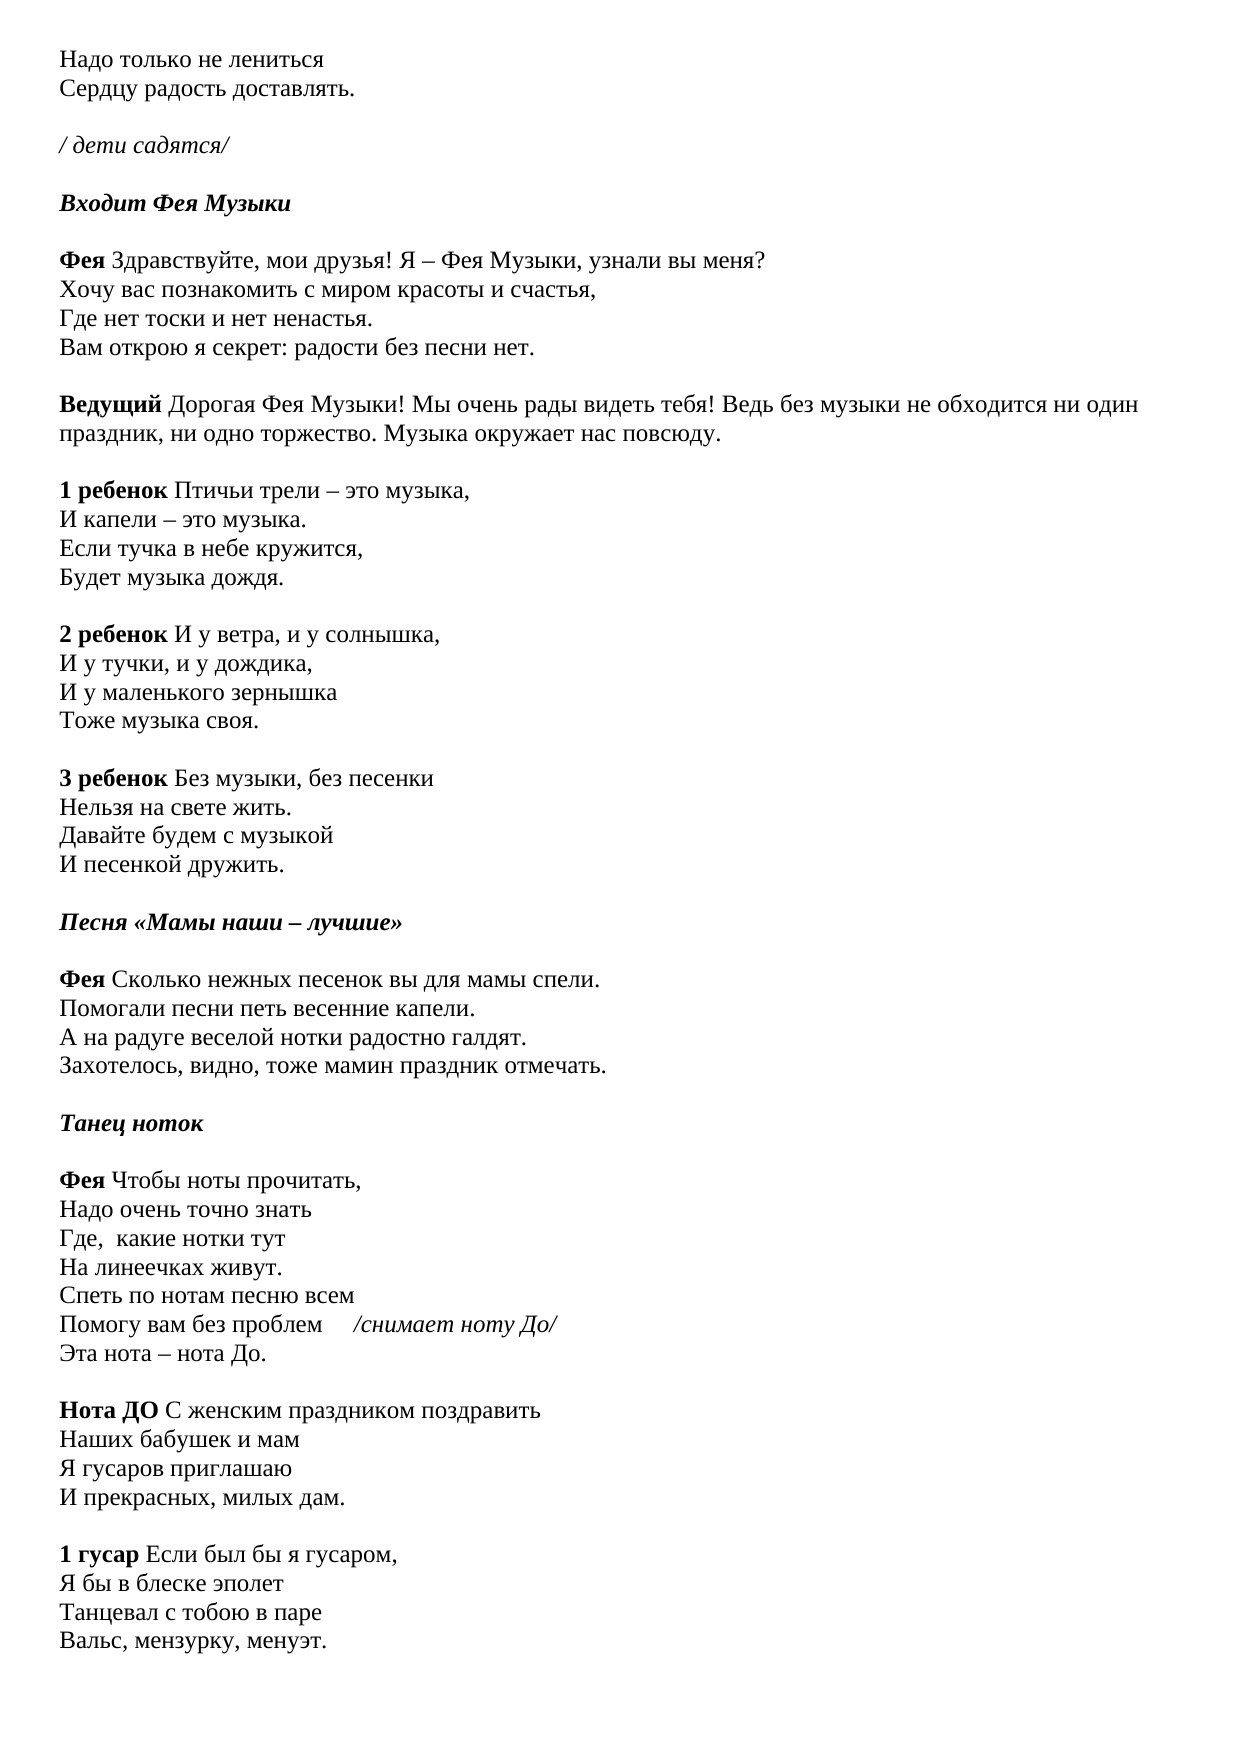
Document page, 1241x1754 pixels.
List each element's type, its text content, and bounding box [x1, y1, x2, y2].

text Входит Фея Музыки [59, 188, 1196, 217]
text Надо очень точно знать [59, 1194, 1196, 1223]
text Сердцу радость доставлять. [59, 73, 1196, 102]
text Захотелось, видно, тоже мамин праздник отмечать. [59, 1051, 1196, 1079]
text Если тучка в небе кружится, [59, 533, 1196, 562]
text Нота ДО С женским праздником поздравить [59, 1396, 1196, 1424]
text А на радуге веселой нотки радостно галдят. [59, 1022, 1196, 1051]
text На линеечках живут. [59, 1252, 1196, 1281]
text Фея Здравствуйте, мои друзья! Я – Фея Музыки, узнали вы меня? [59, 246, 1196, 274]
text Помогу вам без проблем /снимает ноту До/ [59, 1309, 1196, 1338]
text Хочу вас познакомить с миром красоты и счастья, [59, 274, 1196, 303]
text И у маленького зернышка [59, 677, 1196, 706]
text Ведущий Дорогая Фея Музыки! Мы очень рады видеть тебя! Ведь без музыки не обходится ни один праздник, ни одно торжество. Музыка окружает нас повсюду. [59, 389, 1196, 447]
text И капели – это музыка. [59, 504, 1196, 533]
text Давайте будем с музыкой [59, 821, 1196, 849]
text Надо только не лениться [59, 44, 1196, 73]
text Песня «Мамы наши – лучшие» [59, 907, 1196, 936]
text И песенкой дружить. [59, 849, 1196, 878]
text Где нет тоски и нет ненастья. [59, 303, 1196, 332]
text Танец ноток [59, 1108, 1196, 1137]
text Я гусаров приглашаю [59, 1453, 1196, 1482]
text Спеть по нотам песню всем [59, 1281, 1196, 1309]
text Помогали песни петь весенние капели. [59, 993, 1196, 1022]
text Будет музыка дождя. [59, 562, 1196, 591]
text Вальс, мензурку, менуэт. [59, 1626, 1196, 1654]
text Фея Сколько нежных песенок вы для мамы спели. [59, 964, 1196, 993]
text 2 ребенок И у ветра, и у солнышка, [59, 619, 1196, 648]
text 1 ребенок Птичьи трели – это музыка, [59, 476, 1196, 504]
text Нельзя на свете жить. [59, 792, 1196, 821]
text / дети садятся/ [59, 131, 1196, 159]
text Фея Чтобы ноты прочитать, [59, 1166, 1196, 1194]
text Вам открою я секрет: радости без песни нет. [59, 332, 1196, 361]
text Тоже музыка своя. [59, 706, 1196, 734]
text И у тучки, и у дождика, [59, 648, 1196, 677]
text Эта нота – нота До. [59, 1338, 1196, 1367]
text Танцевал с тобою в паре [59, 1597, 1196, 1626]
text 3 ребенок Без музыки, без песенки [59, 763, 1196, 792]
text 1 гусар Если был бы я гусаром, [59, 1539, 1196, 1568]
text Наших бабушек и мам [59, 1424, 1196, 1453]
text Где, какие нотки тут [59, 1223, 1196, 1252]
text И прекрасных, милых дам. [59, 1482, 1196, 1511]
text Я бы в блеске эполет [59, 1568, 1196, 1597]
